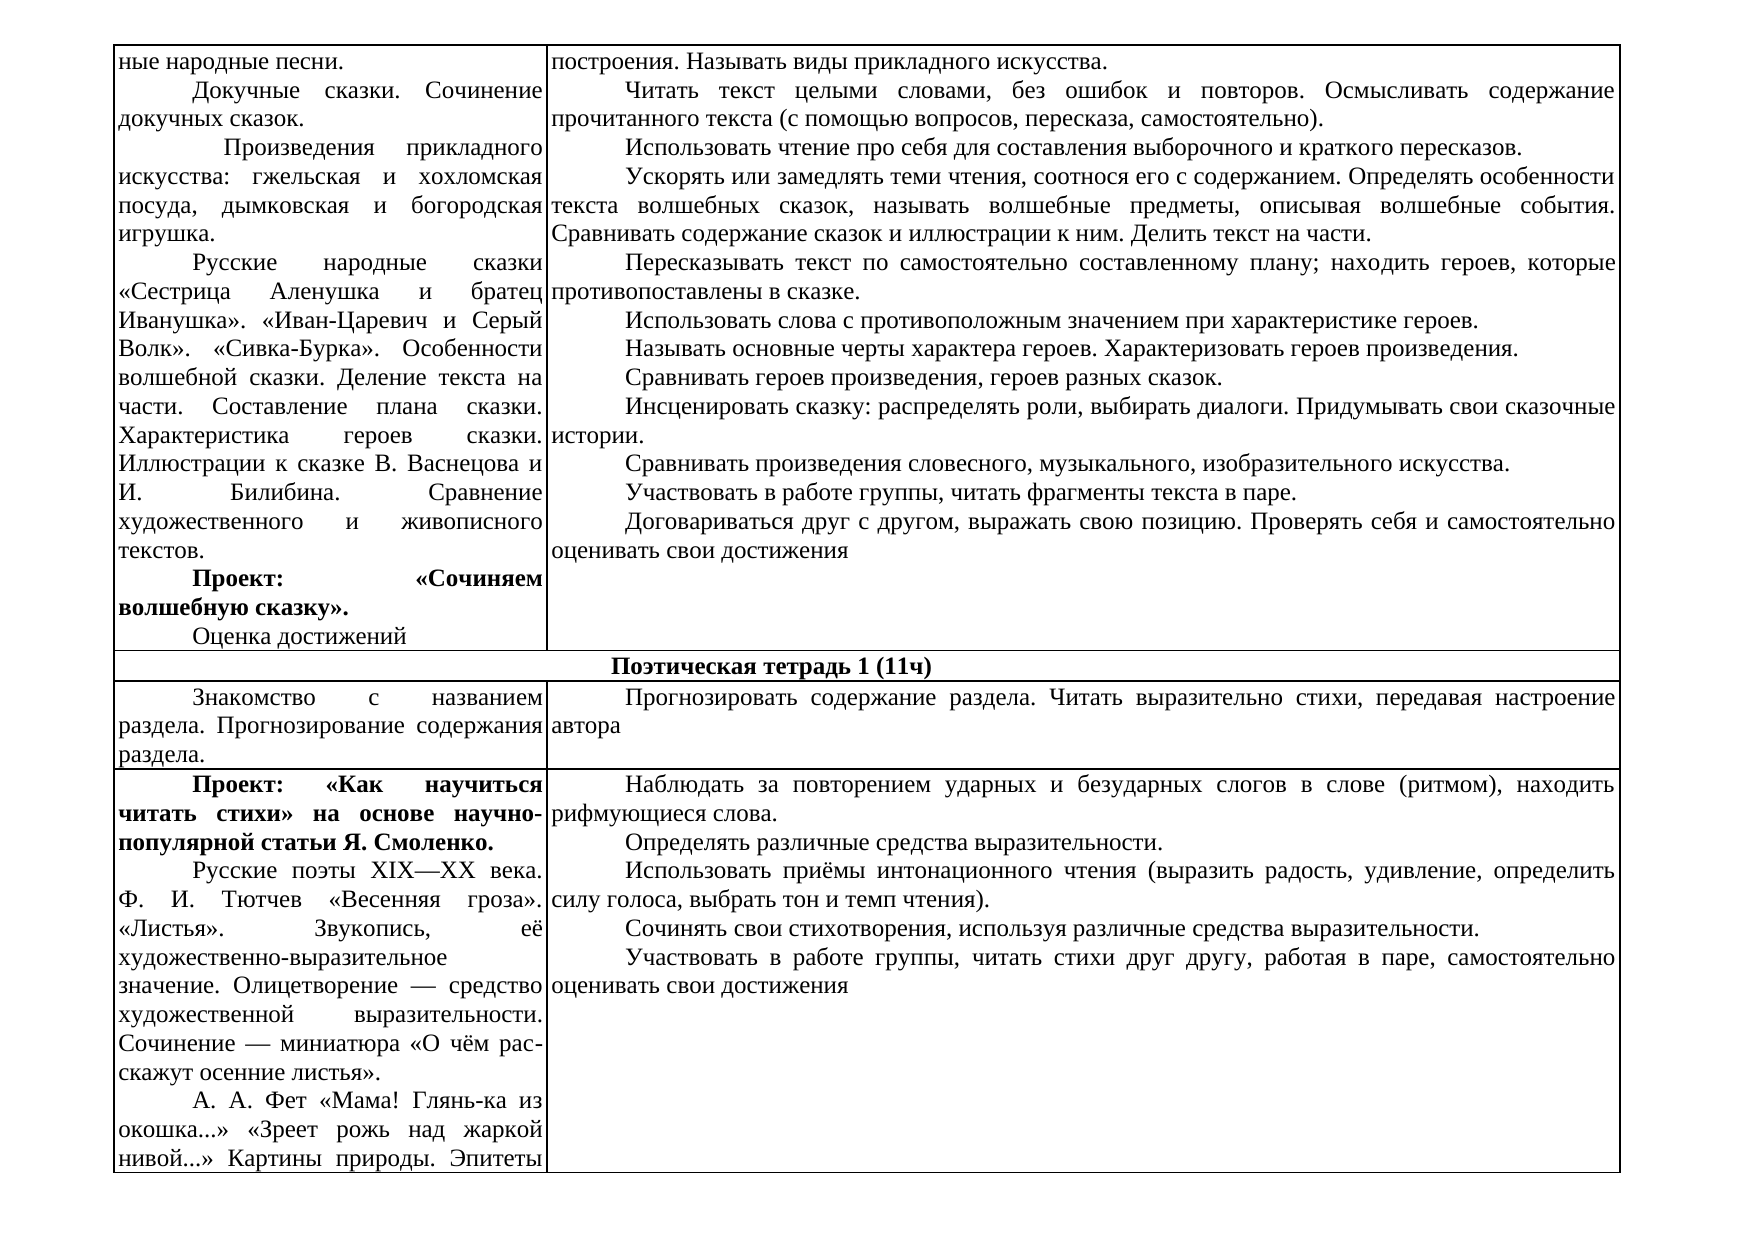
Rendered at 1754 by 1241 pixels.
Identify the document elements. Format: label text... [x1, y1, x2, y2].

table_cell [115, 770, 546, 1172]
table_cell Поэтическая тетрадь 1 (11ч) [115, 651, 1619, 680]
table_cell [548, 770, 1619, 1172]
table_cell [548, 46, 1619, 650]
table_cell Прогнозировать содержание раздела. Читать выразительно стихи, передавая настроение автора [548, 682, 1619, 768]
table_cell Знакомство с названием раздела. Прогнозирование содержания раздела. [115, 682, 546, 768]
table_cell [115, 46, 546, 650]
